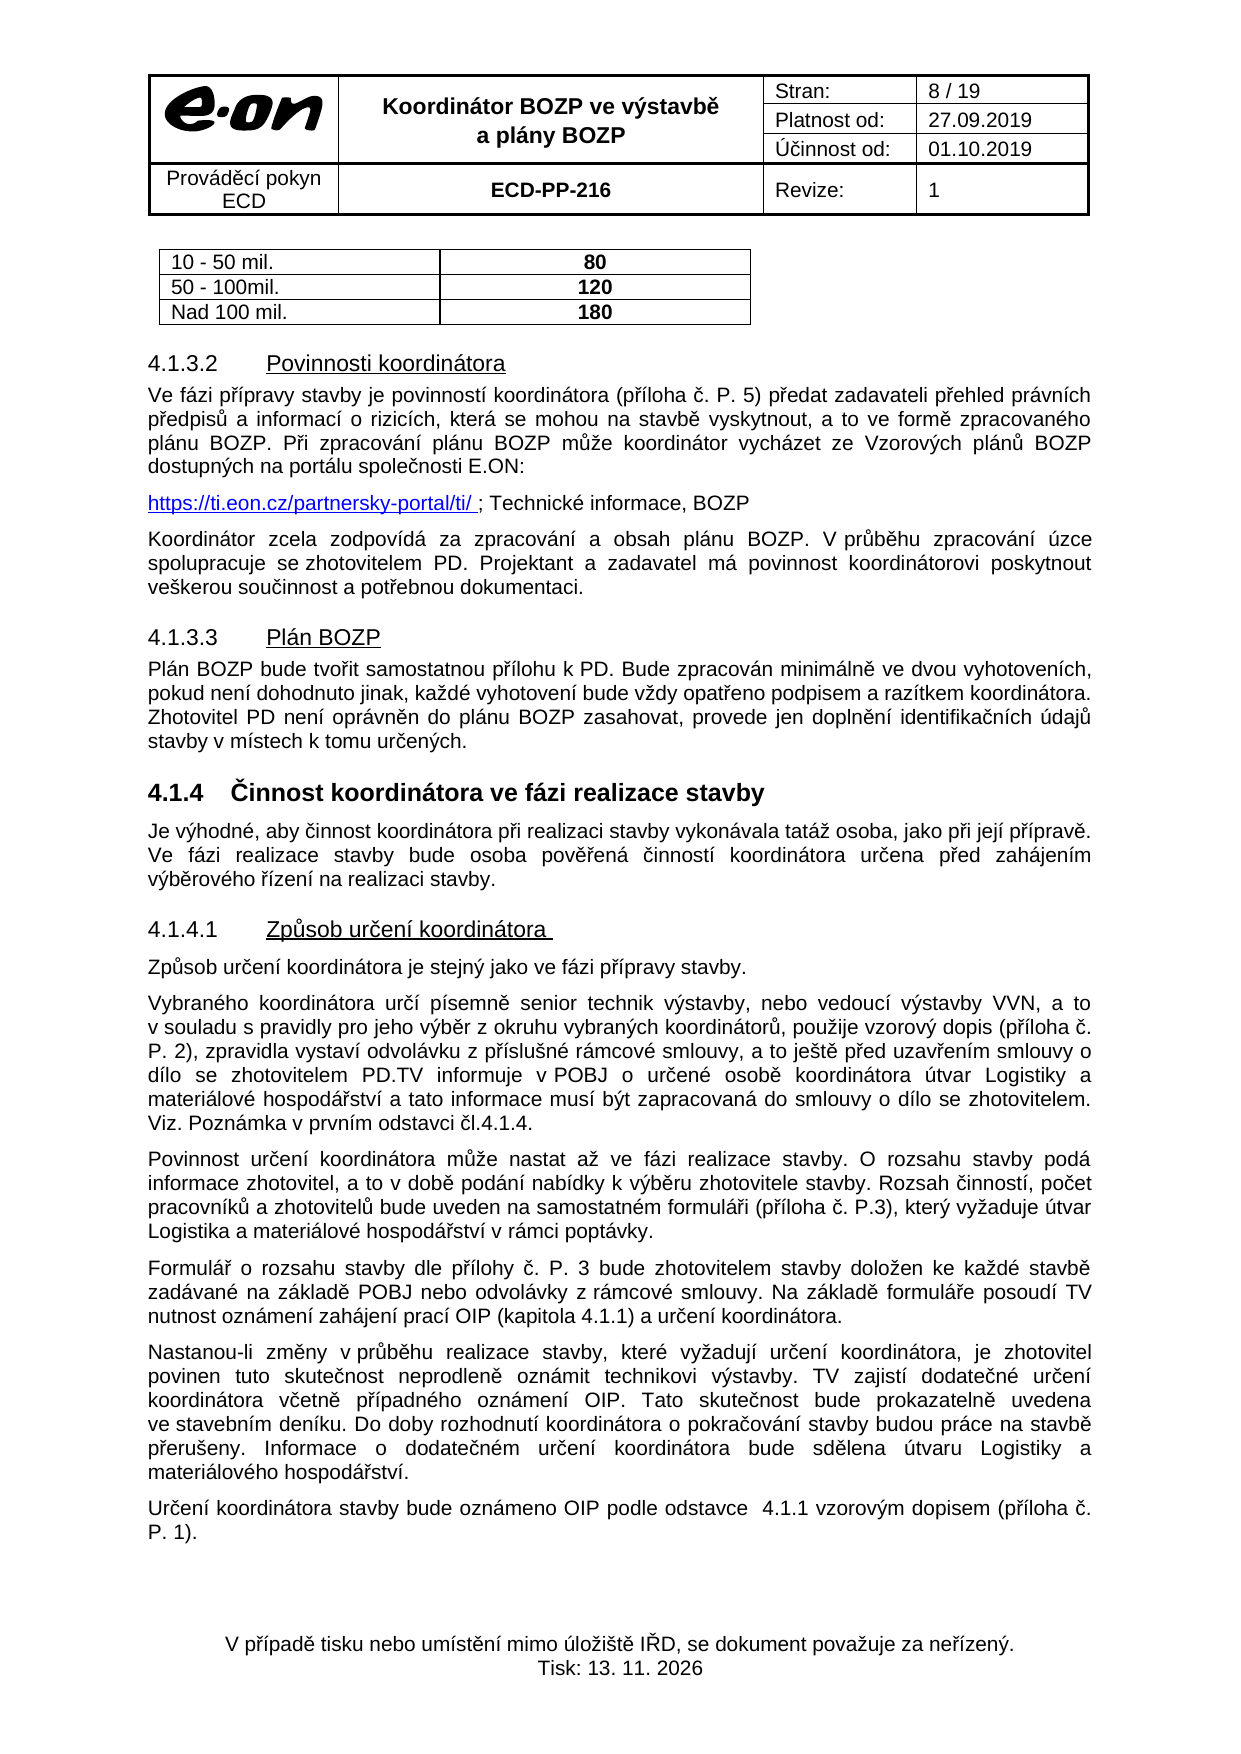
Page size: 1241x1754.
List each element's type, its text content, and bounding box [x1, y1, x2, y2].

table_cell 180 [441, 300, 750, 324]
table_cell 80 [441, 250, 750, 274]
subtitle Povinnosti koordinátora [148, 350, 1092, 376]
text Koordinátor zcela zodpovídá za zpracování a obsah plánu BOZP. V průběhu zpracování úzce spolupracuje se zhotovitelem PD. Projektant a zadavatel má povinnost koordinátorovi poskytnout veškerou součinnost a potřebnou dokumentaci. [148, 527, 1092, 599]
text https://ti.eon.cz/partnersky-portal/ti/ ; Technické informace, BOZP [148, 491, 1092, 515]
text Vybraného koordinátora určí písemně senior technik výstavby, nebo vedoucí výstavby VVN, a to v souladu s pravidly pro jeho výběr z okruhu vybraných koordinátorů, použije vzorový dopis (příloha č. P. 2), zpravidla vystaví odvolávku z příslušné rámcové smlouvy, a to ještě před uzavřením smlouvy o dílo se zhotovitelem PD.TV informuje v POBJ o určené osobě koordinátora útvar Logistiky a materiálové hospodářství a tato informace musí být zapracovaná do smlouvy o dílo se zhotovitelem. Viz. Poznámka v prvním odstavci čl.4.1.4. [148, 991, 1092, 1135]
text Určení koordinátora stavby bude oznámeno OIP podle odstavce 4.1.1 vzorovým dopisem (příloha č. P. 1). [148, 1496, 1092, 1544]
text Formulář o rozsahu stavby dle přílohy č. P. 3 bude zhotovitelem stavby doložen ke každé stavbě zadávané na základě POBJ nebo odvolávky z rámcové smlouvy. Na základě formuláře posoudí TV nutnost oznámení zahájení prací OIP (kapitola 4.1.1) a určení koordinátora. [148, 1256, 1092, 1327]
text Plán BOZP bude tvořit samostatnou přílohu k PD. Bude zpracován minimálně ve dvou vyhotoveních, pokud není dohodnuto jinak, každé vyhotovení bude vždy opatřeno podpisem a razítkem koordinátora. Zhotovitel PD není oprávněn do plánu BOZP zasahovat, provede jen doplnění identifikačních údajů stavby v místech k tomu určených. [148, 657, 1092, 752]
subtitle Plán BOZP [148, 624, 1092, 650]
subtitle Činnost koordinátora ve fázi realizace stavby [148, 777, 1092, 806]
table_cell 10 - 50 mil. [160, 250, 439, 274]
text Ve fázi přípravy stavby je povinností koordinátora (příloha č. P. 5) předat zadavateli přehled právních předpisů a informací o rizicích, která se mohou na stavbě vyskytnout, a to ve formě zpracovaného plánu BOZP. Při zpracování plánu BOZP může koordinátor vycházet ze Vzorových plánů BOZP dostupných na portálu společnosti E.ON: [148, 382, 1092, 478]
text Způsob určení koordinátora je stejný jako ve fázi přípravy stavby. [148, 954, 1092, 978]
table_cell 50 - 100mil. [160, 275, 439, 299]
text Nastanou-li změny v průběhu realizace stavby, které vyžadují určení koordinátora, je zhotovitel povinen tuto skutečnost neprodleně oznámit technikovi výstavby. TV zajistí dodatečné určení koordinátora včetně případného oznámení OIP. Tato skutečnost bude prokazatelně uvedena ve stavebním deníku. Do doby rozhodnutí koordinátora o pokračování stavby budou práce na stavbě přerušeny. Informace o dodatečném určení koordinátora bude sdělena útvaru Logistiky a materiálového hospodářství. [148, 1340, 1092, 1484]
table_cell Nad 100 mil. [160, 300, 439, 324]
subtitle Způsob určení koordinátora [148, 916, 1092, 942]
table_cell 120 [441, 275, 750, 299]
text Povinnost určení koordinátora může nastat až ve fázi realizace stavby. O rozsahu stavby podá informace zhotovitel, a to v době podání nabídky k výběru zhotovitele stavby. Rozsah činností, počet pracovníků a zhotovitelů bude uveden na samostatném formuláři (příloha č. P.3), který vyžaduje útvar Logistika a materiálové hospodářství v rámci poptávky. [148, 1147, 1092, 1243]
text Je výhodné, aby činnost koordinátora při realizaci stavby vykonávala tatáž osoba, jako při její přípravě. Ve fázi realizace stavby bude osoba pověřená činností koordinátora určena před zahájením výběrového řízení na realizaci stavby. [148, 819, 1092, 891]
